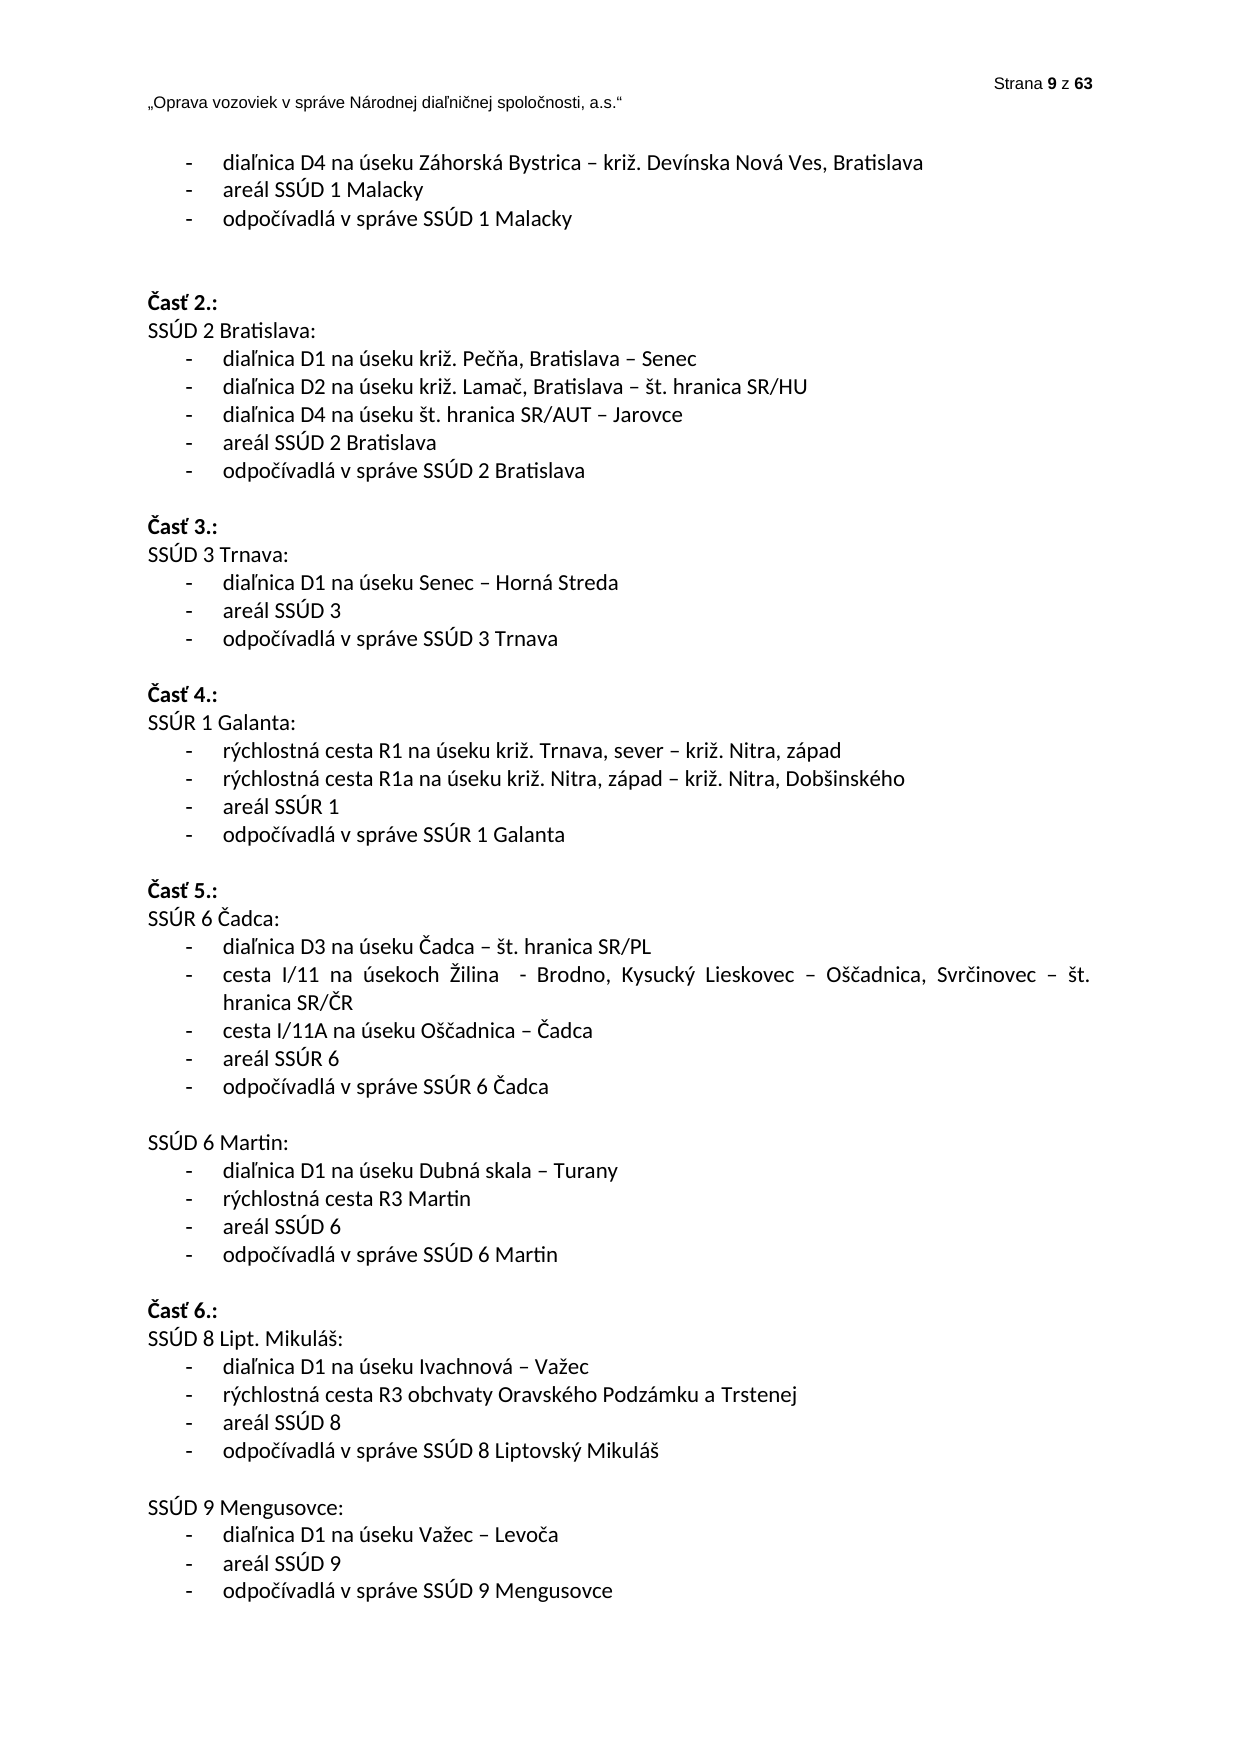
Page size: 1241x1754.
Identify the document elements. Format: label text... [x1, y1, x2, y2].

list rýchlostná cesta R1 na úseku križ. Trnava, sever – križ. Nitra, západ [185, 736, 1093, 764]
text Časť 5.: [148, 876, 1093, 904]
list odpočívadlá v správe SSÚD 6 Martin [185, 1240, 1093, 1268]
text SSÚR 1 Galanta: [148, 708, 1093, 736]
list cesta I/11A na úseku Oščadnica – Čadca [185, 1016, 1093, 1044]
text SSÚD 2 Bratislava: [148, 316, 1093, 344]
list odpočívadlá v správe SSÚD 8 Liptovský Mikuláš [185, 1437, 1093, 1464]
text SSÚD 9 Mengusovce: [148, 1493, 1093, 1521]
list diaľnica D1 na úseku Važec – Levoča [185, 1521, 1093, 1549]
list areál SSÚD 2 Bratislava [185, 428, 1093, 456]
list areál SSÚD 3 [185, 596, 1093, 624]
list cesta I/11 na úsekoch Žilina - Brodno, Kysucký Lieskovec – Oščadnica, Svrčinovec – št. hranica SR/ČR [185, 960, 1093, 1016]
list diaľnica D2 na úseku križ. Lamač, Bratislava – št. hranica SR/HU [185, 372, 1093, 400]
list diaľnica D1 na úseku Dubná skala – Turany [185, 1156, 1093, 1184]
text SSÚD 8 Lipt. Mikuláš: [148, 1324, 1093, 1352]
list diaľnica D4 na úseku št. hranica SR/AUT – Jarovce [185, 400, 1093, 428]
list areál SSÚR 1 [185, 792, 1093, 820]
list diaľnica D1 na úseku Ivachnová – Važec [185, 1352, 1093, 1381]
list areál SSÚD 6 [185, 1212, 1093, 1240]
text SSÚD 3 Trnava: [148, 540, 1093, 568]
list rýchlostná cesta R1a na úseku križ. Nitra, západ – križ. Nitra, Dobšinského [185, 764, 1093, 792]
text Časť 4.: [148, 680, 1093, 708]
list rýchlostná cesta R3 Martin [185, 1184, 1093, 1212]
list areál SSÚD 1 Malacky [185, 176, 1093, 204]
text Časť 2.: [148, 288, 1093, 316]
text Časť 6.: [148, 1296, 1093, 1324]
list diaľnica D4 na úseku Záhorská Bystrica – križ. Devínska Nová Ves, Bratislava [185, 148, 1093, 176]
list odpočívadlá v správe SSÚR 6 Čadca [185, 1072, 1093, 1100]
list areál SSÚD 8 [185, 1408, 1093, 1437]
text SSÚR 6 Čadca: [148, 904, 1093, 932]
list odpočívadlá v správe SSÚD 1 Malacky [185, 204, 1093, 232]
list areál SSÚR 6 [185, 1044, 1093, 1072]
list odpočívadlá v správe SSÚD 9 Mengusovce [185, 1577, 1093, 1605]
list rýchlostná cesta R3 obchvaty Oravského Podzámku a Trstenej [185, 1381, 1093, 1408]
list odpočívadlá v správe SSÚR 1 Galanta [185, 820, 1093, 848]
list diaľnica D1 na úseku Senec – Horná Streda [185, 568, 1093, 596]
list diaľnica D1 na úseku križ. Pečňa, Bratislava – Senec [185, 344, 1093, 372]
list diaľnica D3 na úseku Čadca – št. hranica SR/PL [185, 932, 1093, 960]
list areál SSÚD 9 [185, 1549, 1093, 1577]
list odpočívadlá v správe SSÚD 2 Bratislava [185, 456, 1093, 484]
text Časť 3.: [148, 512, 1093, 540]
list odpočívadlá v správe SSÚD 3 Trnava [185, 624, 1093, 652]
text SSÚD 6 Martin: [148, 1128, 1093, 1156]
